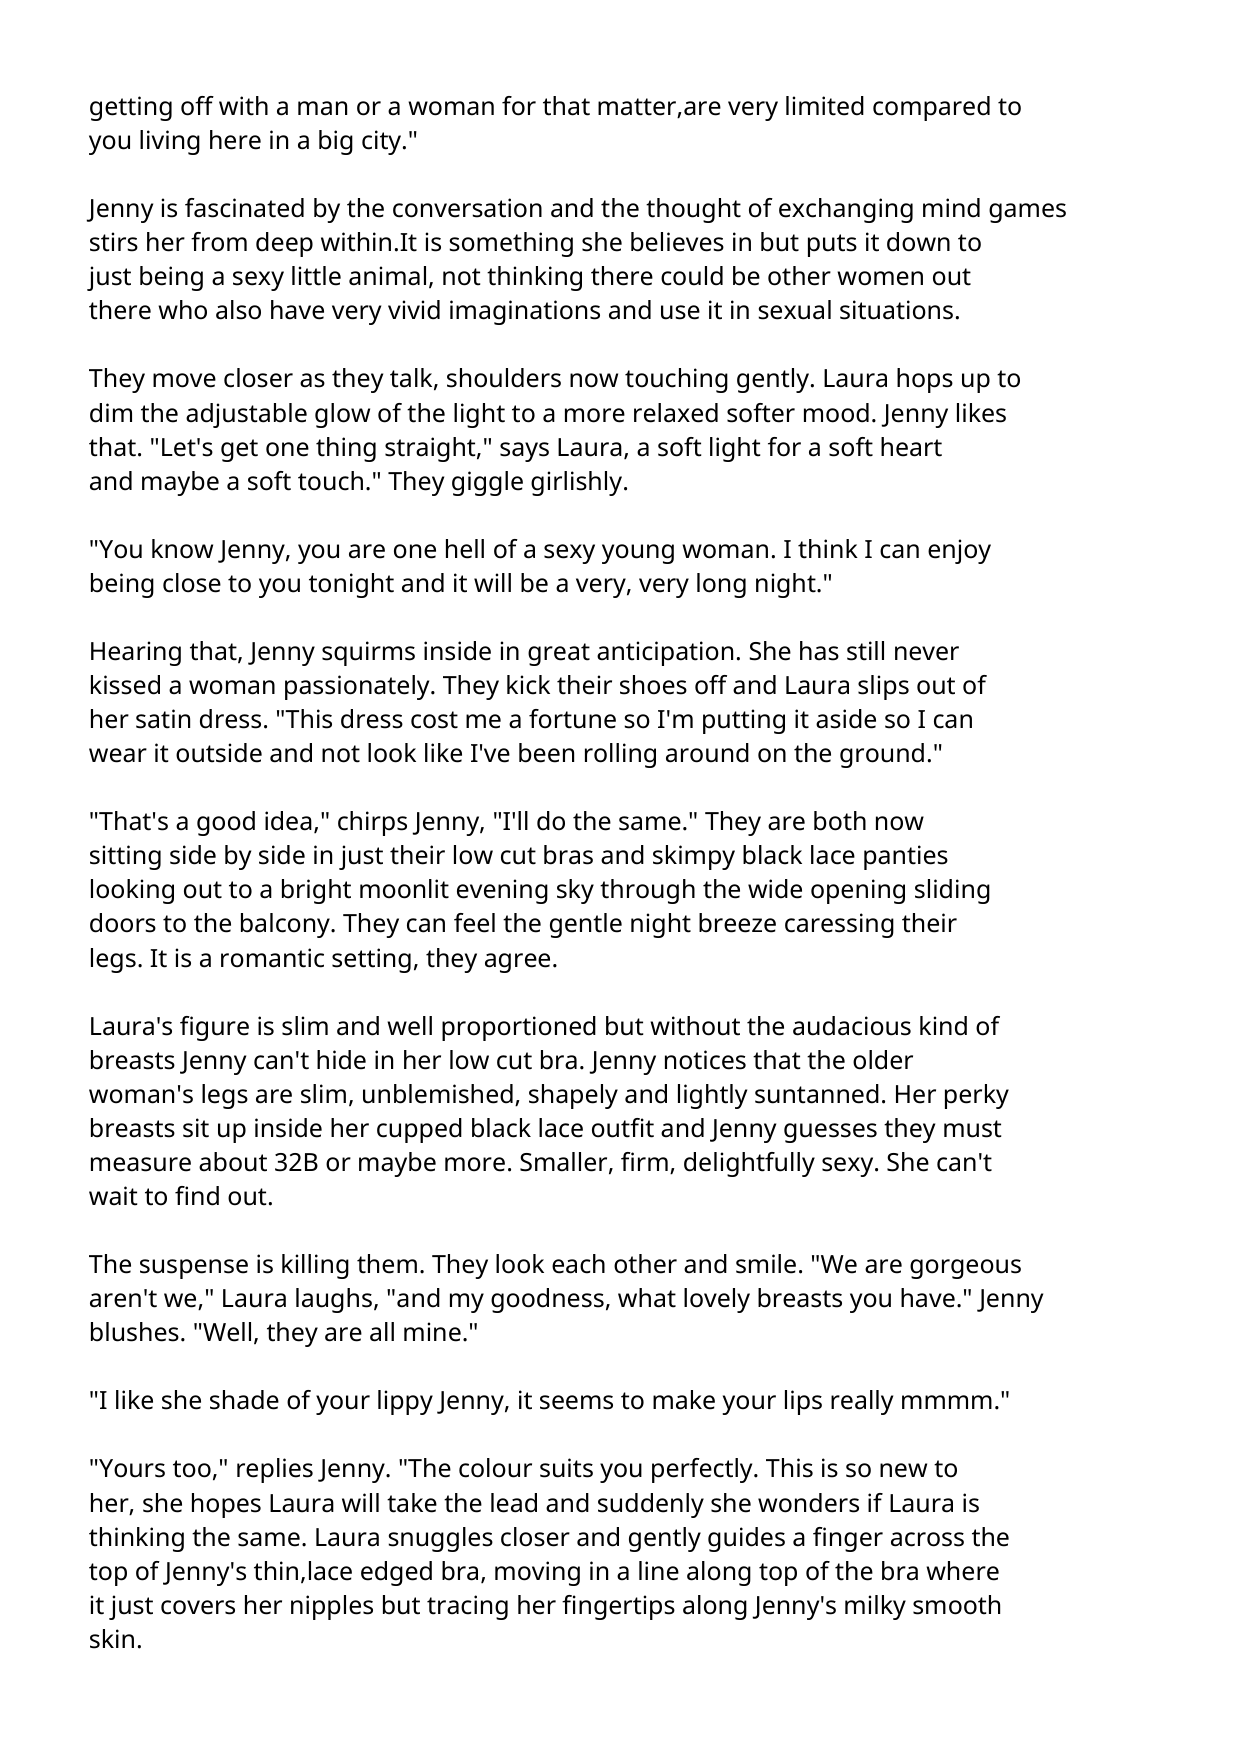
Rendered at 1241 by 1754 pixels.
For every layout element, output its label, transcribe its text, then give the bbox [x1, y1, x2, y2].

text and maybe a soft touch." They giggle girlishly. [89, 463, 1152, 497]
text doors to the balcony. They can feel the gentle night breeze caressing their [89, 906, 1152, 940]
text Jenny is fascinated by the conversation and the thought of exchanging mind games [89, 191, 1152, 225]
text dim the adjustable glow of the light to a more relaxed softer mood. Jenny likes [89, 395, 1152, 429]
text looking out to a bright moonlit evening sky through the wide opening sliding [89, 872, 1152, 906]
text "That's a good idea," chirps Jenny, "I'll do the same." They are both now [89, 804, 1152, 838]
text wear it outside and not look like I've been rolling around on the ground." [89, 736, 1152, 770]
text just being a sexy little animal, not thinking there could be other women out [89, 259, 1152, 293]
text stirs her from deep within.It is something she believes in but puts it down to [89, 225, 1152, 259]
text being close to you tonight and it will be a very, very long night." [89, 566, 1152, 599]
text Laura's figure is slim and well proportioned but without the audacious kind of [89, 1008, 1152, 1042]
text The suspense is killing them. They look each other and smile. "We are gorgeous [89, 1247, 1152, 1281]
text it just covers her nipples but tracing her fingertips along Jenny's milky smooth [89, 1587, 1152, 1621]
text breasts sit up inside her cupped black lace outfit and Jenny guesses they must [89, 1111, 1152, 1144]
text you living here in a big city." [89, 123, 1152, 157]
text sitting side by side in just their low cut bras and skimpy black lace panties [89, 838, 1152, 872]
text that. "Let's get one thing straight," says Laura, a soft light for a soft heart [89, 429, 1152, 463]
text legs. It is a romantic setting, they agree. [89, 940, 1152, 974]
text getting off with a man or a woman for that matter,are very limited compared to [89, 89, 1152, 123]
text wait to find out. [89, 1179, 1152, 1213]
text thinking the same. Laura snuggles closer and gently guides a finger across the [89, 1519, 1152, 1553]
text there who also have very vivid imaginations and use it in sexual situations. [89, 293, 1152, 327]
text measure about 32B or maybe more. Smaller, firm, delightfully sexy. She can't [89, 1144, 1152, 1179]
text blushes. "Well, they are all mine." [89, 1315, 1152, 1349]
text aren't we," Laura laughs, "and my goodness, what lovely breasts you have." Jenny [89, 1281, 1152, 1315]
text her, she hopes Laura will take the lead and suddenly she wonders if Laura is [89, 1485, 1152, 1519]
text kissed a woman passionately. They kick their shoes off and Laura slips out of [89, 668, 1152, 702]
text breasts Jenny can't hide in her low cut bra. Jenny notices that the older [89, 1042, 1152, 1076]
text her satin dress. "This dress cost me a fortune so I'm putting it aside so I can [89, 702, 1152, 736]
text woman's legs are slim, unblemished, shapely and lightly suntanned. Her perky [89, 1076, 1152, 1111]
text Hearing that, Jenny squirms inside in great anticipation. She has still never [89, 634, 1152, 668]
text skin. [89, 1621, 1152, 1656]
text They move closer as they talk, shoulders now touching gently. Laura hops up to [89, 361, 1152, 395]
text "You know Jenny, you are one hell of a sexy young woman. I think I can enjoy [89, 531, 1152, 566]
text "Yours too," replies Jenny. "The colour suits you perfectly. This is so new to [89, 1451, 1152, 1485]
text "I like she shade of your lippy Jenny, it seems to make your lips really mmmm." [89, 1383, 1152, 1417]
text top of Jenny's thin,lace edged bra, moving in a line along top of the bra where [89, 1553, 1152, 1587]
